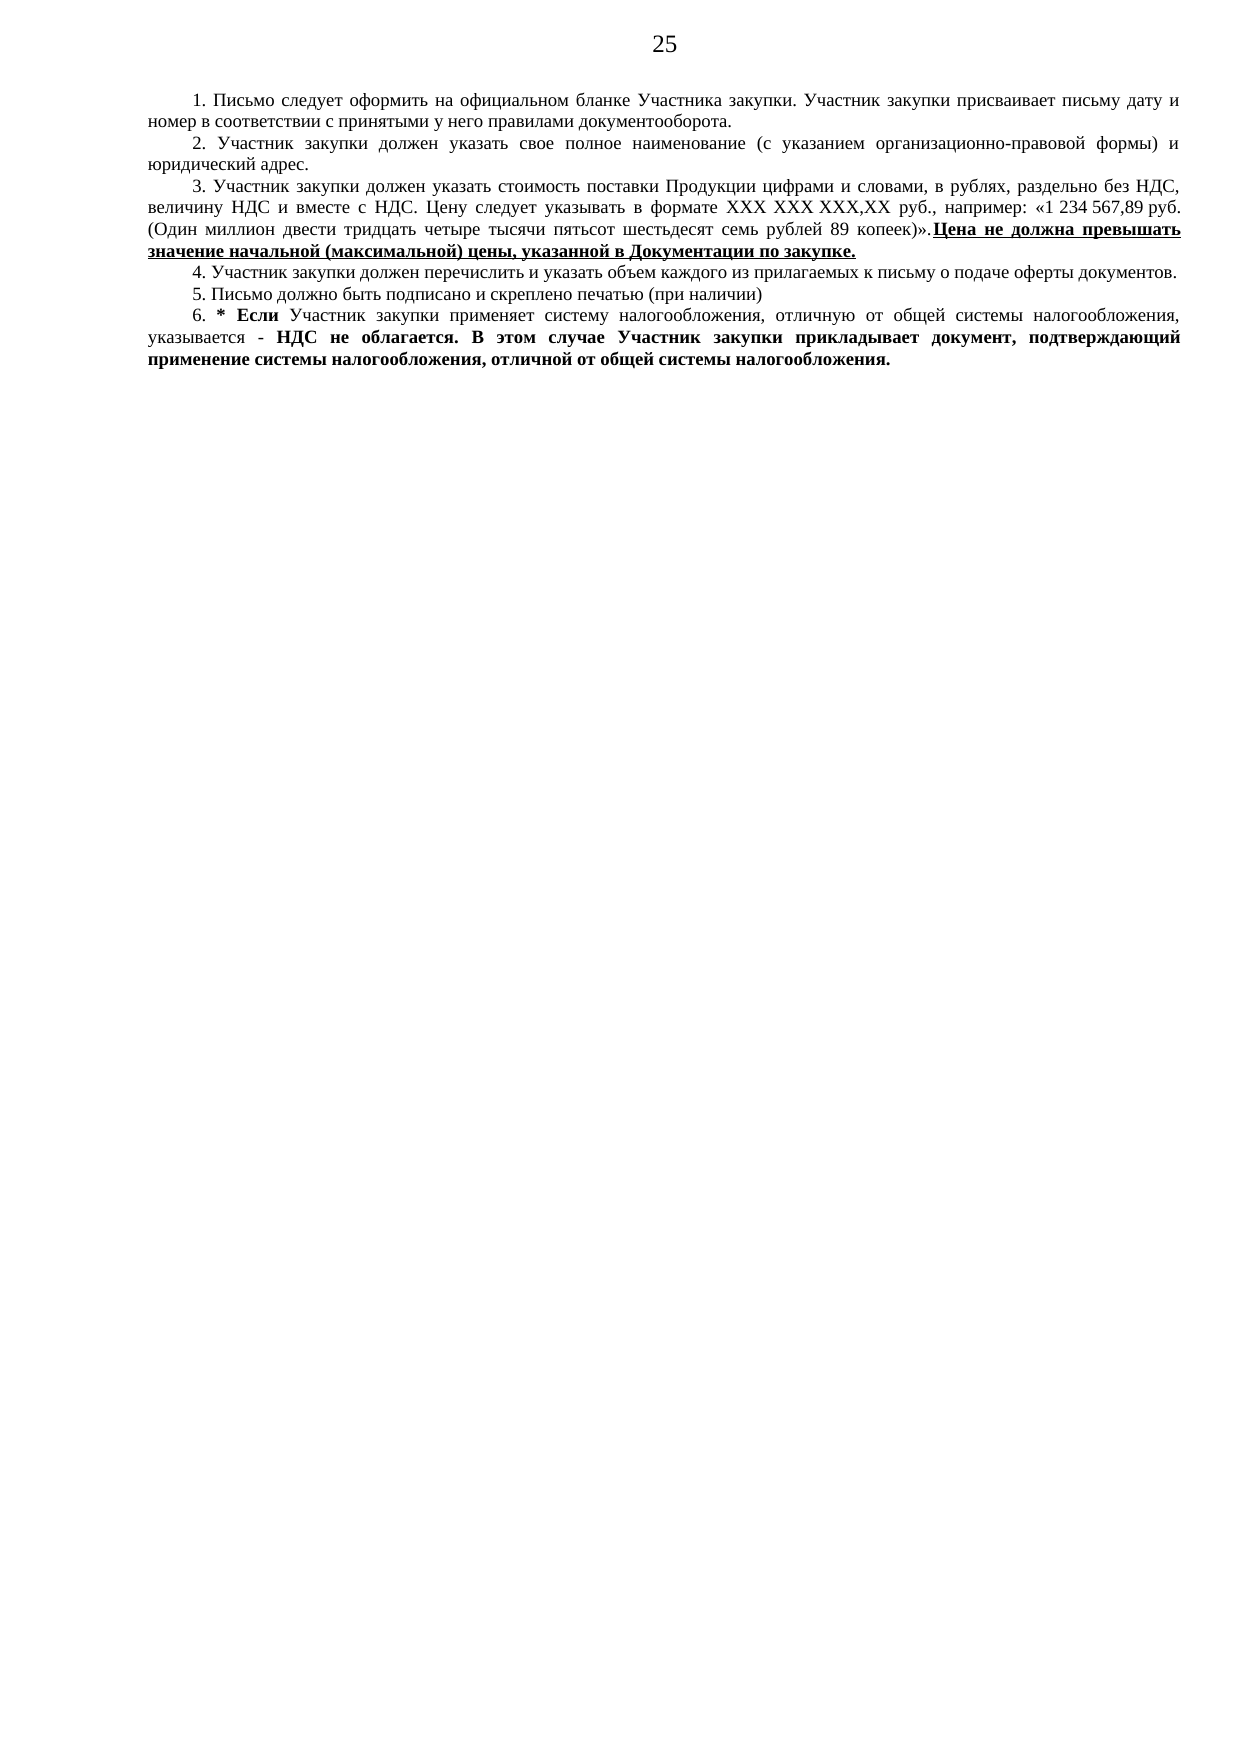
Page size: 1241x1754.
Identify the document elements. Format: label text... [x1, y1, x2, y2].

text 1. Письмо следует оформить на официальном бланке Участника закупки. Участник закупки присваивает письму дату и номер в соответствии с принятыми у него правилами документооборота. [148, 89, 1181, 132]
text 3. Участник закупки должен указать стоимость поставки Продукции цифрами и словами, в рублях, раздельно без НДС, величину НДС и вместе с НДС. Цену следует указывать в формате ХХХ ХХХ ХХХ,ХХ руб., например: «1 234 567,89 руб. (Один миллион двести тридцать четыре тысячи пятьсот шестьдесят семь рублей 89 копеек)».Цена не должна превышать значение начальной (максимальной) цены, указанной в Документации по закупке. [148, 175, 1181, 261]
text 5. Письмо должно быть подписано и скреплено печатью (при наличии) [148, 283, 1181, 304]
text 6. * Если Участник закупки применяет систему налогообложения, отличную от общей системы налогообложения, указывается - НДС не облагается. В этом случае Участник закупки прикладывает документ, подтверждающий применение системы налогообложения, отличной от общей системы налогообложения. [148, 304, 1181, 369]
text 4. Участник закупки должен перечислить и указать объем каждого из прилагаемых к письму о подаче оферты документов. [148, 261, 1181, 283]
text 2. Участник закупки должен указать свое полное наименование (с указанием организационно-правовой формы) и юридический адрес. [148, 132, 1181, 175]
